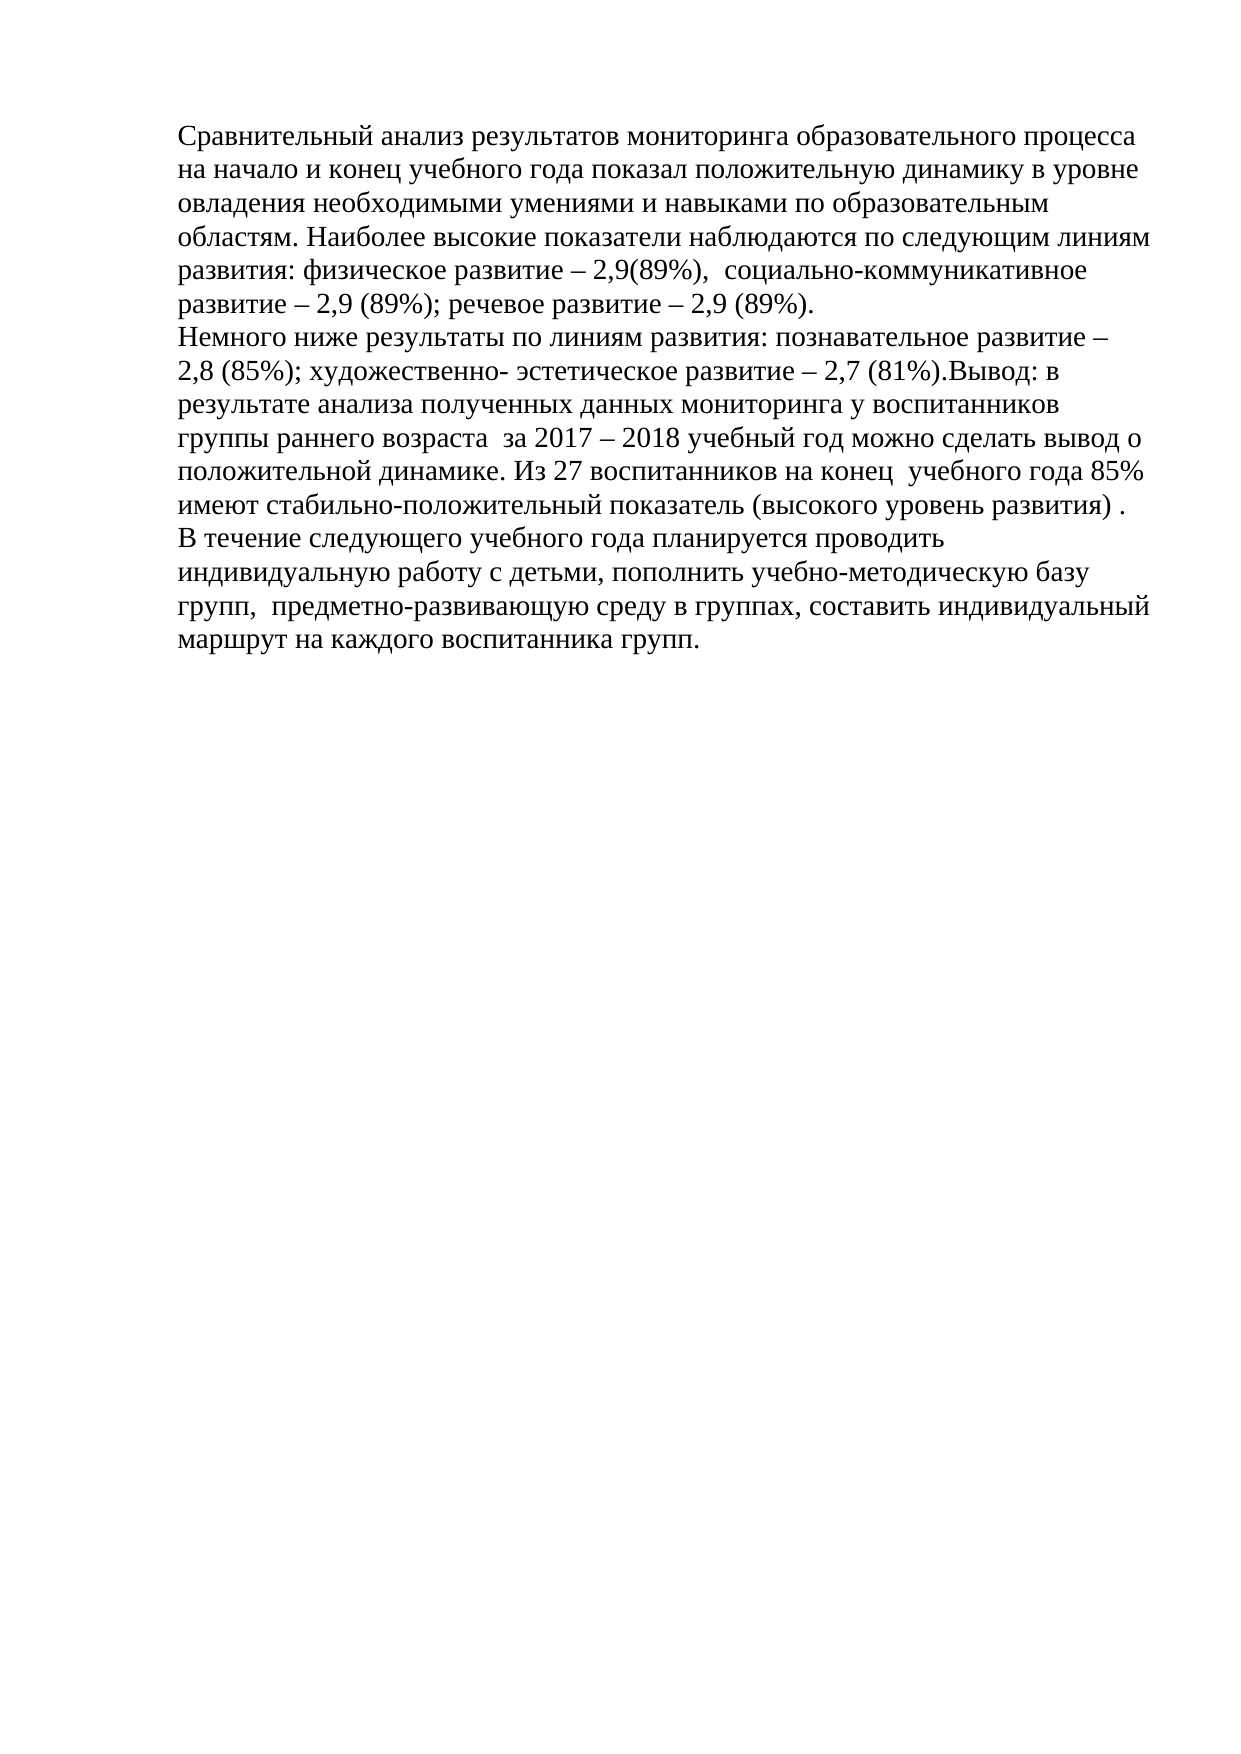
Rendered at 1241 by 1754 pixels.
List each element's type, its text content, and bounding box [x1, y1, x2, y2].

text Сравнительный анализ результатов мониторинга образовательного процесса на начало и конец учебного года показал положительную динамику в уровне овладения необходимыми умениями и навыками по образовательным областям. Наиболее высокие показатели наблюдаются по следующим линиям развития: физическое развитие – 2,9(89%), социально-коммуникативное развитие – 2,9 (89%); речевое развитие – 2,9 (89%). [177, 118, 1152, 319]
text Немного ниже результаты по линиям развития: познавательное развитие – 2,8 (85%); художественно- эстетическое развитие – 2,7 (81%).Вывод: в результате анализа полученных данных мониторинга у воспитанников группы раннего возраста за 2017 – 2018 учебный год можно сделать вывод о положительной динамике. Из 27 воспитанников на конец учебного года 85% имеют стабильно-положительный показатель (высокого уровень развития) . [177, 319, 1152, 521]
text В течение следующего учебного года планируется проводить индивидуальную работу с детьми, пополнить учебно-методическую базу групп, предметно-развивающую среду в группах, составить индивидуальный маршрут на каждого воспитанника групп. [177, 521, 1152, 655]
